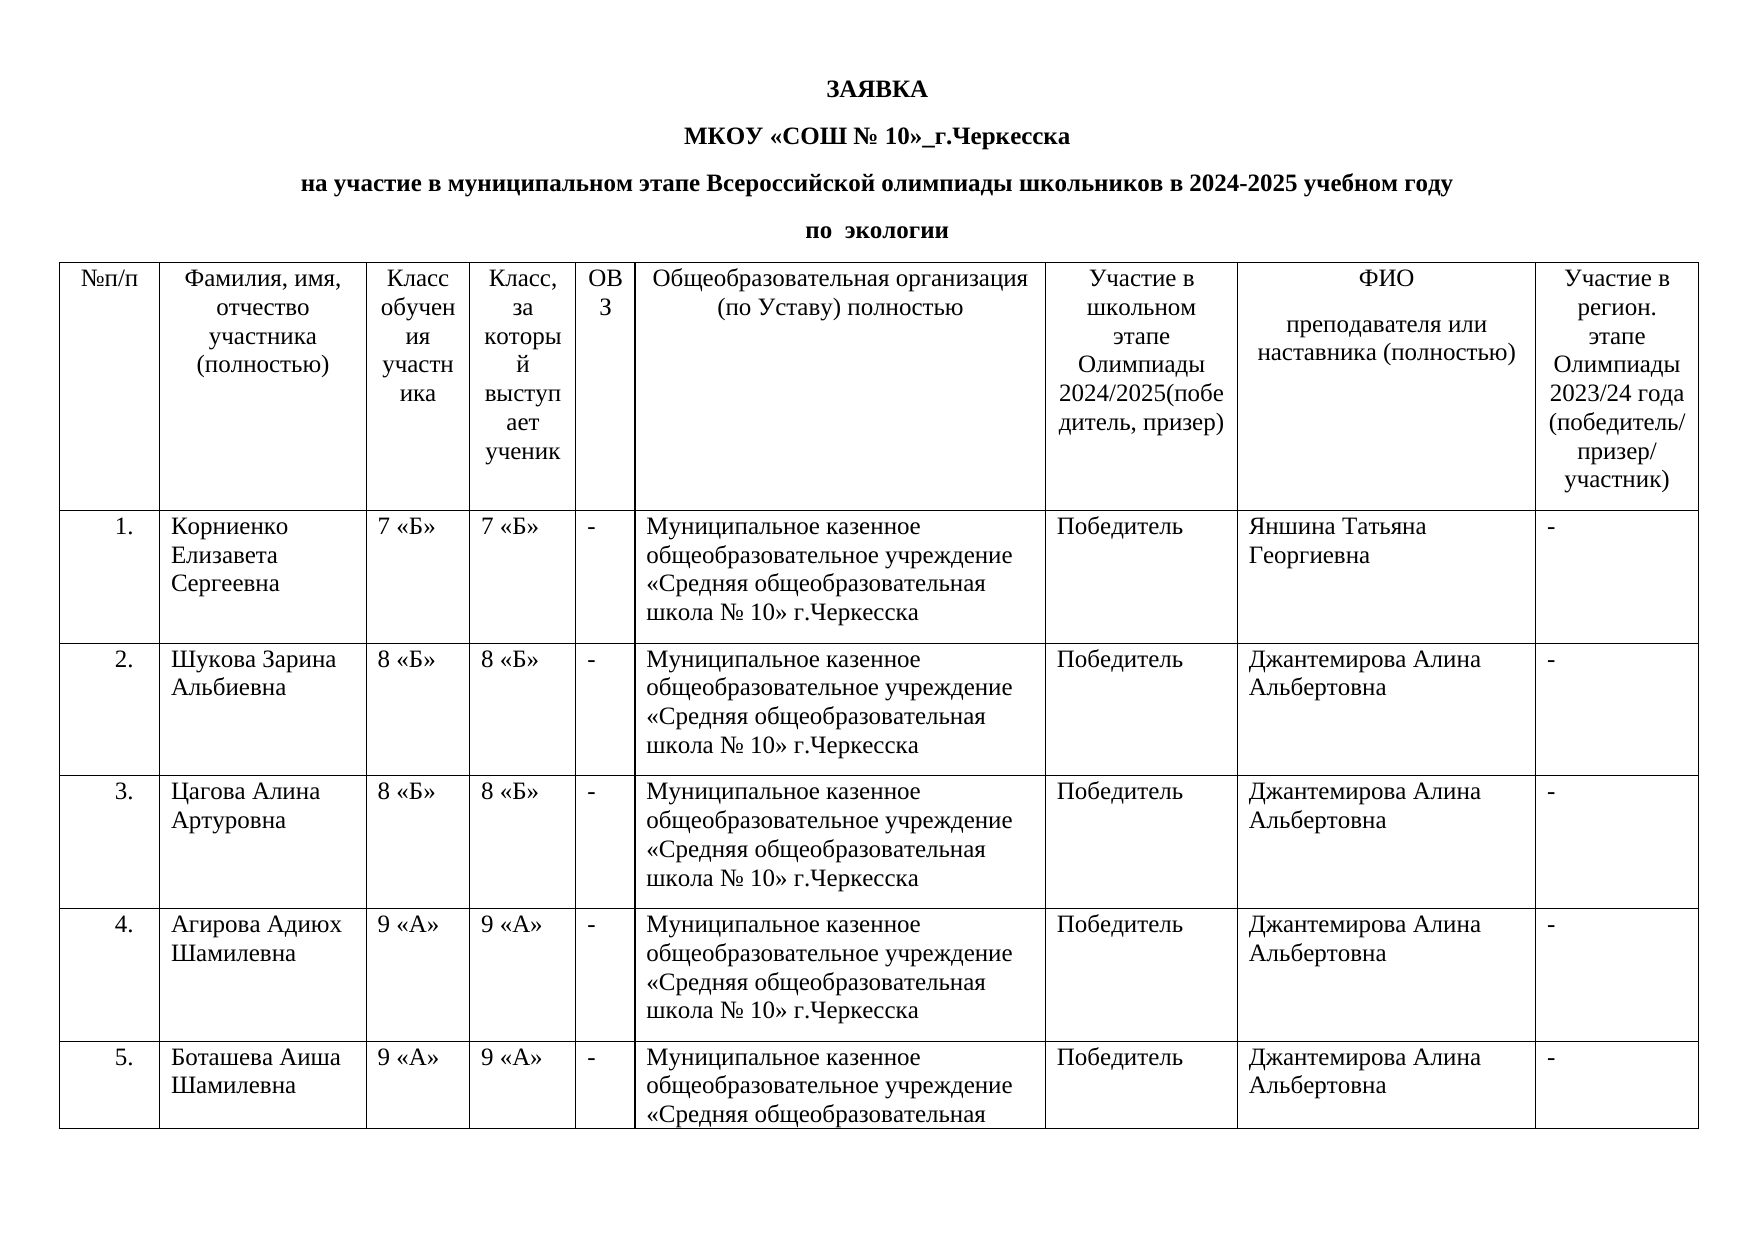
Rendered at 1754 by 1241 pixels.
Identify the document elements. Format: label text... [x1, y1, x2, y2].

table_cell 9 «А» [367, 909, 469, 1041]
text на участие в муниципальном этапе Всероссийской олимпиады школьников в 2024-2025 учебном году [118, 168, 1636, 197]
table_cell 9 «А» [470, 909, 575, 1041]
table_cell - [576, 909, 634, 1041]
table_cell - [1536, 1042, 1698, 1128]
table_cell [1238, 1042, 1535, 1128]
table_cell Муниципальное казенное общеобразовательное учреждение «Средняя общеобразовательная школа № 10» г.Черкесска [636, 776, 1045, 908]
table_header Общеобразовательная организация (по Уставу) полностью [636, 263, 1045, 510]
table_header ФИО преподавателя или наставника (полностью) [1238, 263, 1535, 510]
table_cell Победитель [1046, 776, 1237, 908]
table_cell [60, 644, 159, 775]
table_cell Победитель [1046, 909, 1237, 1041]
table_cell Муниципальное казенное общеобразовательное учреждение «Средняя общеобразовательная школа № 10» г.Черкесска [636, 909, 1045, 1041]
table_cell [60, 511, 159, 643]
table_cell - [576, 511, 634, 643]
table_cell 7 «Б» [470, 511, 575, 643]
table_cell 8 «Б» [470, 776, 575, 908]
table_cell Агирова Адиюх Шамилевна [160, 909, 366, 1041]
table_cell Корниенко Елизавета Сергеевна [160, 511, 366, 643]
table_cell 7 «Б» [367, 511, 469, 643]
table_cell Джантемирова Алина Альбертовна [1238, 776, 1535, 908]
table_header Класс обучения участника [367, 263, 469, 510]
text МКОУ «СОШ № 10»_г.Черкесска [118, 121, 1636, 150]
table_cell Шукова Зарина Альбиевна [160, 644, 366, 775]
table_cell Победитель [1046, 644, 1237, 775]
table_cell - [576, 1042, 634, 1128]
table_header Фамилия, имя, отчество участника (полностью) [160, 263, 366, 510]
table_cell Муниципальное казенное общеобразовательное учреждение «Средняя общеобразовательная школа № 10» г.Черкесска [636, 644, 1045, 775]
table_cell 8 «Б» [367, 776, 469, 908]
table_cell 8 «Б» [470, 644, 575, 775]
table_cell - [1536, 511, 1698, 643]
table_cell 8 «Б» [367, 644, 469, 775]
table_cell Муниципальное казенное общеобразовательное учреждение «Средняя общеобразовательная школа № 10» г.Черкесска [636, 511, 1045, 643]
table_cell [636, 1042, 1045, 1128]
table_cell 9 «А» [470, 1042, 575, 1128]
table_cell Джантемирова Алина Альбертовна [1238, 909, 1535, 1041]
table_cell [60, 909, 159, 1041]
table_header №п/п [60, 263, 159, 510]
table_cell Победитель [1046, 511, 1237, 643]
table_cell - [1536, 644, 1698, 775]
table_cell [160, 1042, 366, 1128]
text по экологии [118, 215, 1636, 244]
table_header Участие в школьном этапе Олимпиады 2024/2025(победитель, призер) [1046, 263, 1237, 510]
table_cell - [576, 644, 634, 775]
table_header ОВЗ [576, 263, 634, 510]
table_cell Цагова Алина Артуровна [160, 776, 366, 908]
table_cell Джантемирова Алина Альбертовна [1238, 644, 1535, 775]
table_cell [60, 1042, 159, 1128]
table_cell - [576, 776, 634, 908]
text ЗАЯВКА [118, 74, 1636, 103]
table_cell - [1536, 776, 1698, 908]
table_cell - [1536, 909, 1698, 1041]
table_cell Яншина Татьяна Георгиевна [1238, 511, 1535, 643]
table_header Участие в регион. этапе Олимпиады 2023/24 года (победитель/ призер/ участник) [1536, 263, 1698, 510]
table_cell 9 «А» [367, 1042, 469, 1128]
table_cell [60, 776, 159, 908]
table_cell Победитель [1046, 1042, 1237, 1128]
table_header Класс, за который выступает ученик [470, 263, 575, 510]
